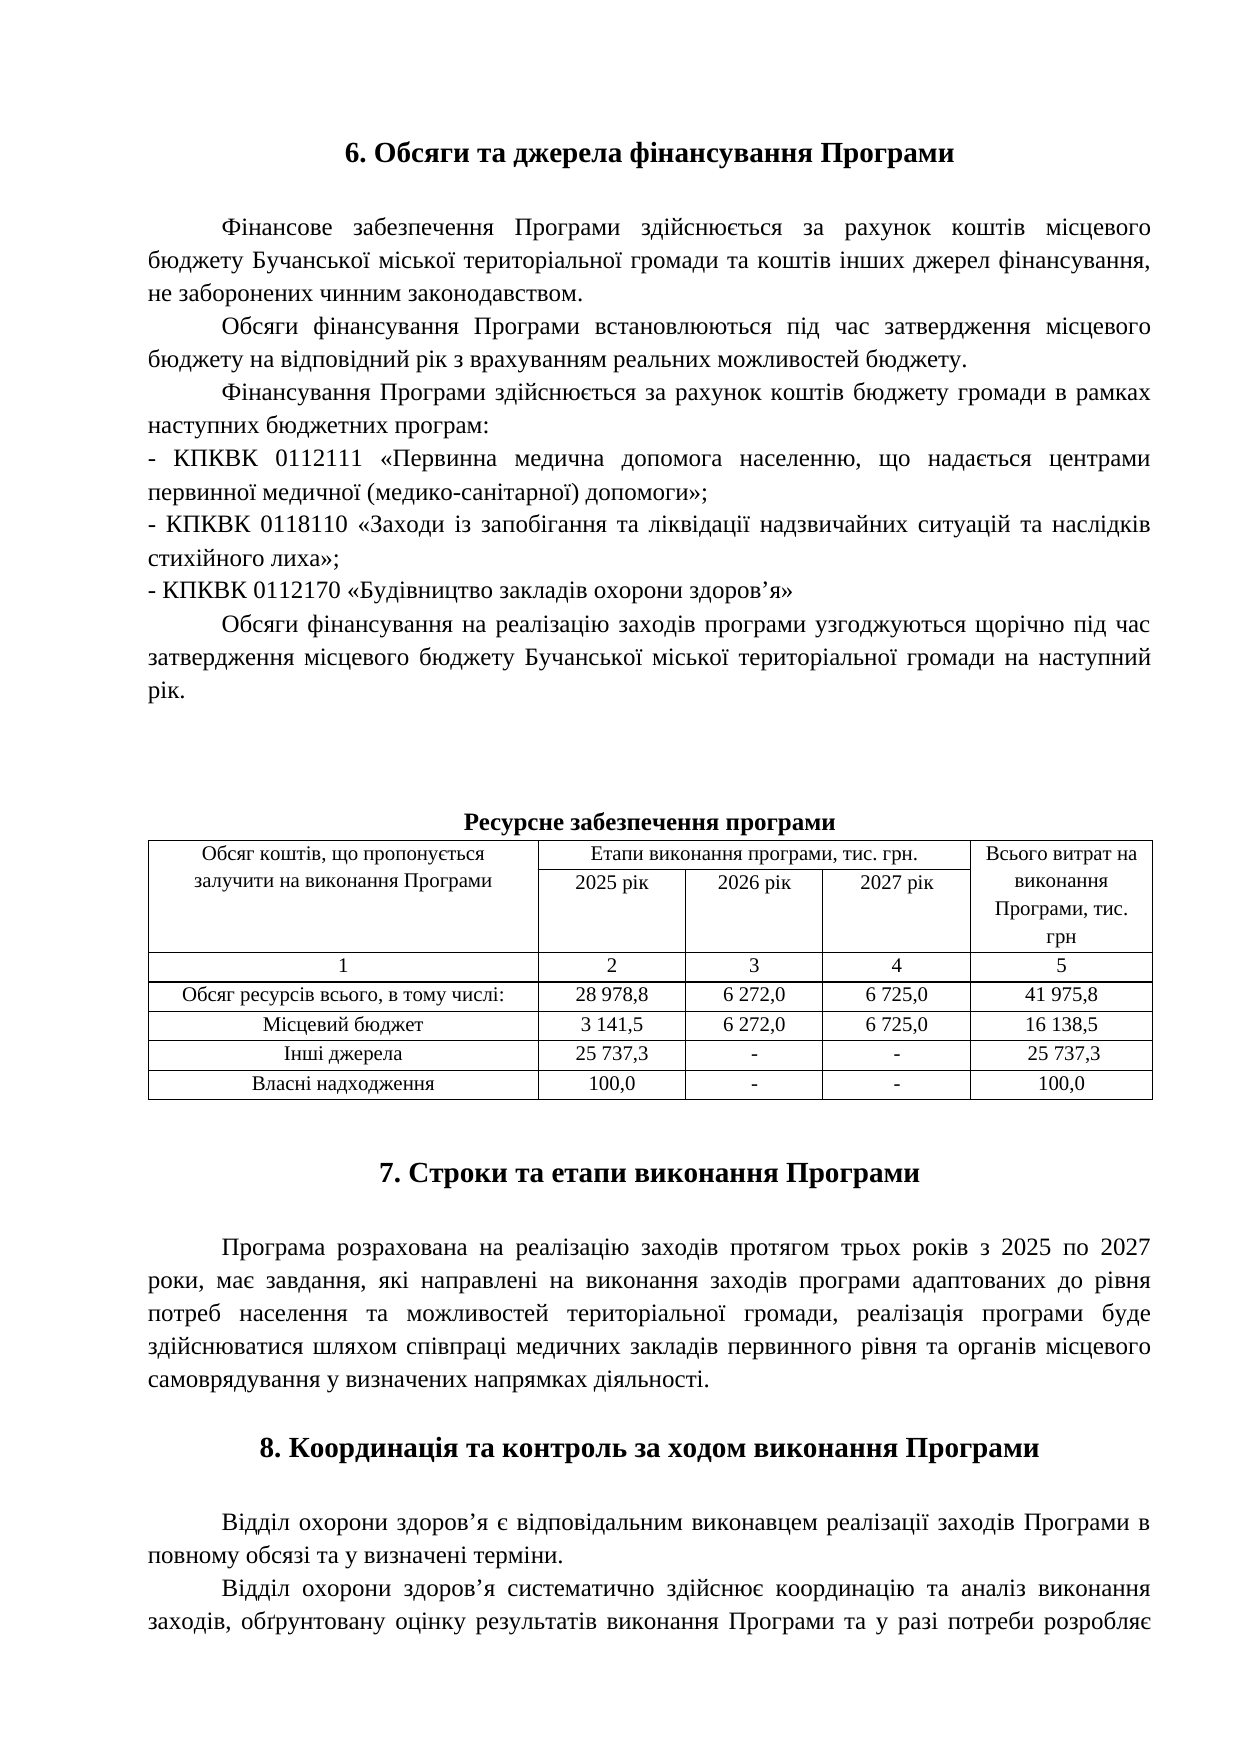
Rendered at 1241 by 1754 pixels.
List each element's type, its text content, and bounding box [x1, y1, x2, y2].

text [148, 1573, 1152, 1635]
table_cell 2025 рік [539, 870, 685, 952]
table_cell 6 725,0 [823, 1012, 970, 1040]
table_header Етапи виконання програми, тис. грн. [539, 841, 970, 869]
table_cell - [823, 1041, 970, 1069]
table_cell Власні надходження [149, 1071, 538, 1099]
table_header Всього витрат на виконання Програми, тис. грн [971, 841, 1152, 952]
table_cell 2026 рік [686, 870, 822, 952]
table_cell 16 138,5 [971, 1012, 1152, 1040]
table_cell 2 [539, 953, 685, 981]
table_cell - [823, 1071, 970, 1099]
table_cell 1 [149, 953, 538, 981]
text 6. Обсяги та джерела фінансування Програми [148, 135, 1152, 169]
text Програма розрахована на реалізацію заходів протягом трьох років з 2025 по 2027 роки, має завдання, які направлені на виконання заходів програми адаптованих до рівня потреб населення та можливостей територіальної громади, реалізація програми буде здійснюватися шляхом співпраці медичних закладів первинного рівня та органів місцевого самоврядування у визначених напрямках діяльності. [148, 1232, 1152, 1393]
text 8. Координація та контроль за ходом виконання Програми [148, 1430, 1152, 1464]
table_cell 25 737,3 [539, 1041, 685, 1069]
table_cell Місцевий бюджет [149, 1012, 538, 1040]
table_cell 6 272,0 [686, 983, 822, 1011]
table_cell - [686, 1041, 822, 1069]
table_header Обсяг коштів, що пропонується залучити на виконання Програми [149, 841, 538, 952]
text Фінансове забезпечення Програми здійснюється за рахунок коштів місцевого бюджету Бучанської міської територіальної громади та коштів інших джерел фінансування, не заборонених чинним законодавством. [148, 212, 1152, 307]
table_cell 25 737,3 [971, 1041, 1152, 1069]
table_cell 3 141,5 [539, 1012, 685, 1040]
table_cell 41 975,8 [971, 983, 1152, 1011]
text Обсяги фінансування Програми встановлюються під час затвердження місцевого бюджету на відповідний рік з врахуванням реальних можливостей бюджету. [148, 311, 1152, 373]
table_cell 2027 рік [823, 870, 970, 952]
table_cell 6 272,0 [686, 1012, 822, 1040]
table_cell Обсяг ресурсів всього, в тому числі: [149, 983, 538, 1011]
table_cell 5 [971, 953, 1152, 981]
text - КПКВК 0112170 «Будівництво закладів охорони здоров’я» [148, 576, 1152, 604]
table_cell 100,0 [539, 1071, 685, 1099]
text 7. Строки та етапи виконання Програми [148, 1155, 1152, 1188]
text - КПКВК 0112111 «Первинна медична допомога населенню, що надається центрами первинної медичної (медико-санітарної) допомоги»; [148, 443, 1152, 505]
text - КПКВК 0118110 «Заходи із запобігання та ліквідації надзвичайних ситуацій та наслідків стихійного лиха»; [148, 509, 1152, 571]
text Обсяги фінансування на реалізацію заходів програми узгоджуються щорічно під час затвердження місцевого бюджету Бучанської міської територіальної громади на наступний рік. [148, 609, 1152, 703]
table_cell 3 [686, 953, 822, 981]
text Ресурсне забезпечення програми [148, 807, 1152, 836]
table_cell 4 [823, 953, 970, 981]
table_cell Інші джерела [149, 1041, 538, 1069]
table_cell 100,0 [971, 1071, 1152, 1099]
text Фінансування Програми здійснюється за рахунок коштів бюджету громади в рамках наступних бюджетних програм: [148, 377, 1152, 439]
text Відділ охорони здоров’я є відповідальним виконавцем реалізації заходів Програми в повному обсязі та у визначені терміни. [148, 1507, 1152, 1569]
table_cell 6 725,0 [823, 983, 970, 1011]
table_cell - [686, 1071, 822, 1099]
table_cell 28 978,8 [539, 983, 685, 1011]
